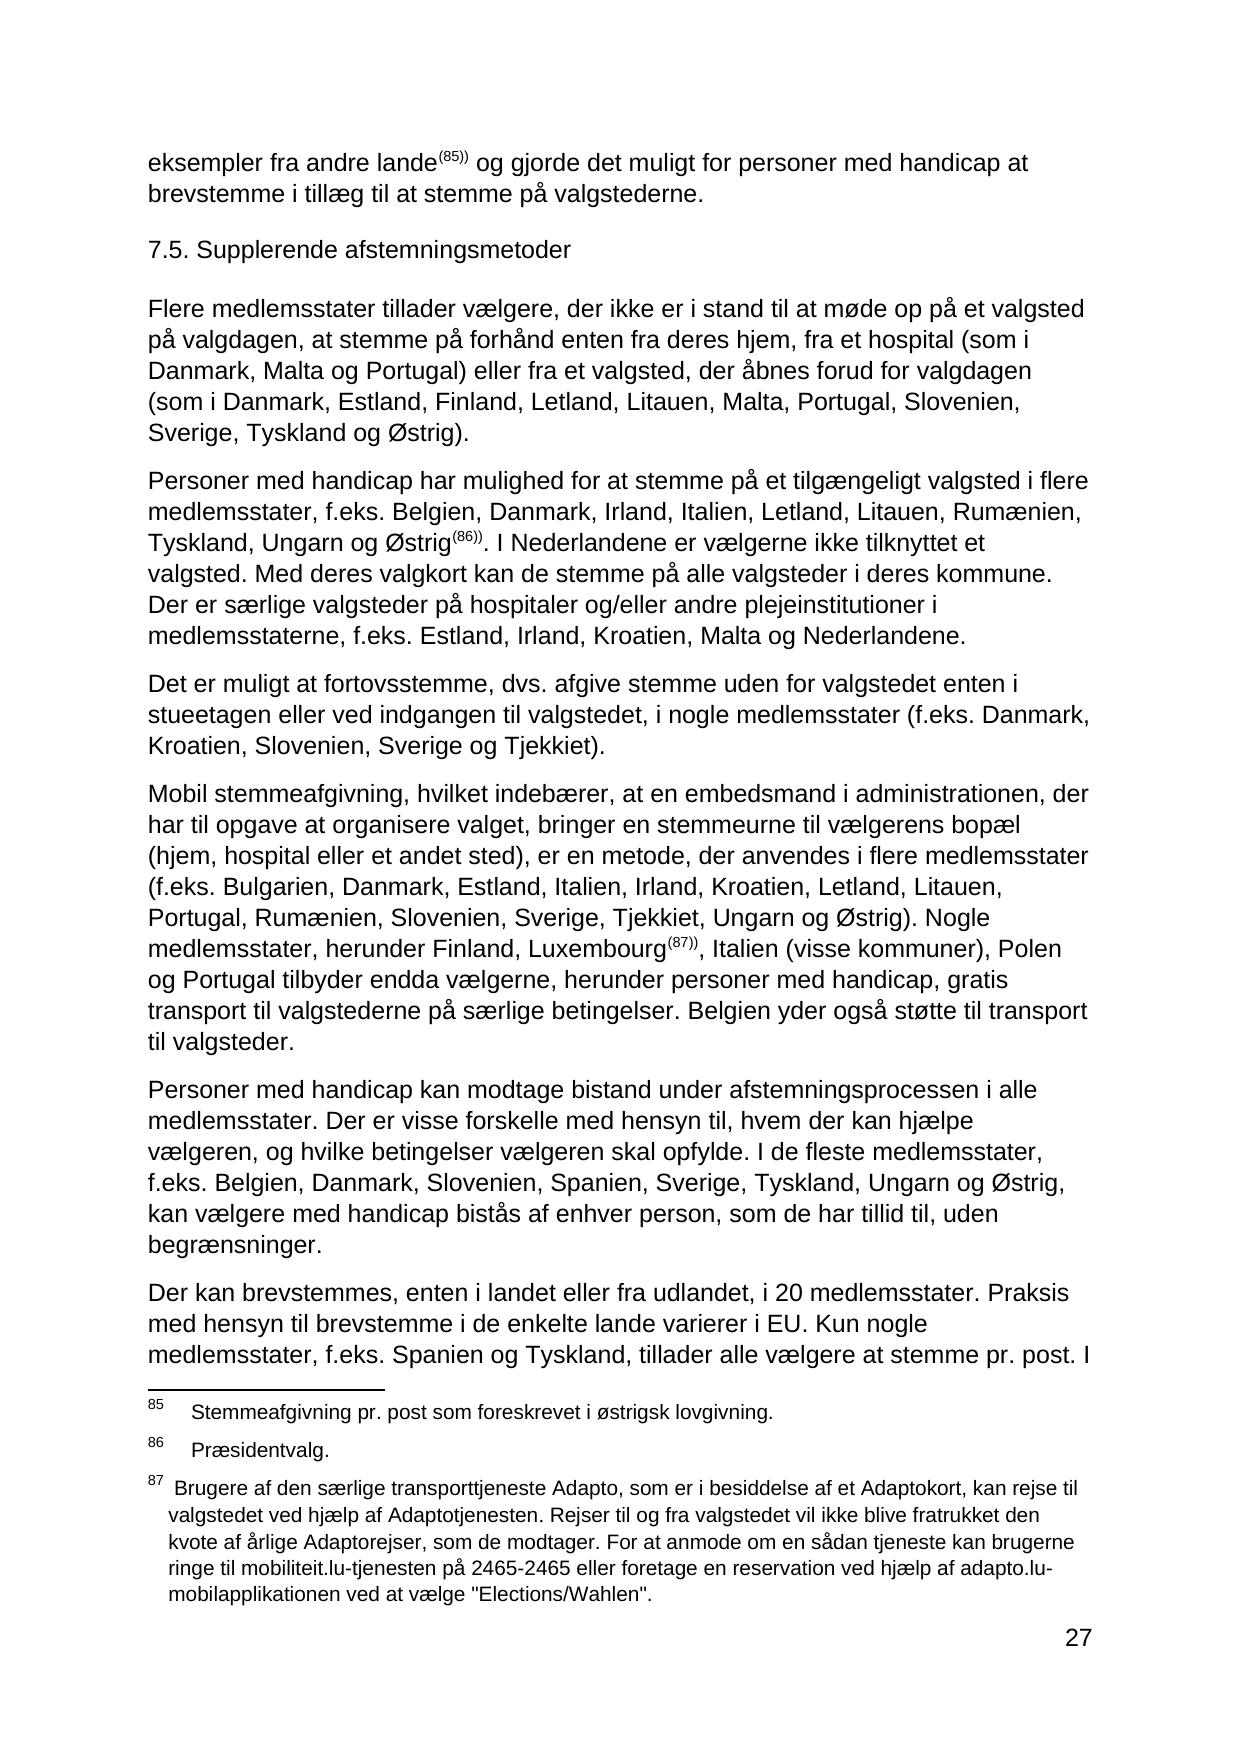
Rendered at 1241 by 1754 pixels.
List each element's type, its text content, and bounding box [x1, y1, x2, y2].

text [148, 1278, 1092, 1369]
text Flere medlemsstater tillader vælgere, der ikke er i stand til at møde op på et valgsted på valgdagen, at stemme på forhånd enten fra deres hjem, fra et hospital (som i Danmark, Malta og Portugal) eller fra et valgsted, der åbnes forud for valgdagen (som i Danmark, Estland, Finland, Letland, Litauen, Malta, Portugal, Slovenien, Sverige, Tyskland og Østrig). [148, 294, 1092, 447]
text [148, 148, 1092, 207]
text Personer med handicap kan modtage bistand under afstemningsprocessen i alle medlemsstater. Der er visse forskelle med hensyn til, hvem der kan hjælpe vælgeren, og hvilke betingelser vælgeren skal opfylde. I de fleste medlemsstater, f.eks. Belgien, Danmark, Slovenien, Spanien, Sverige, Tyskland, Ungarn og Østrig, kan vælgere med handicap bistås af enhver person, som de har tillid til, uden begrænsninger. [148, 1075, 1092, 1259]
text Personer med handicap har mulighed for at stemme på et tilgængeligt valgsted i flere medlemsstater, f.eks. Belgien, Danmark, Irland, Italien, Letland, Litauen, Rumænien, Tyskland, Ungarn og Østrig()). I Nederlandene er vælgerne ikke tilknyttet et valgsted. Med deres valgkort kan de stemme på alle valgsteder i deres kommune. Der er særlige valgsteder på hospitaler og/eller andre plejeinstitutioner i medlemsstaterne, f.eks. Estland, Irland, Kroatien, Malta og Nederlandene. [148, 466, 1092, 650]
text Det er muligt at fortovsstemme, dvs. afgive stemme uden for valgstedet enten i stueetagen eller ved indgangen til valgstedet, i nogle medlemsstater (f.eks. Danmark, Kroatien, Slovenien, Sverige og Tjekkiet). [148, 669, 1092, 760]
text Mobil stemmeafgivning, hvilket indebærer, at en embedsmand i administrationen, der har til opgave at organisere valget, bringer en stemmeurne til vælgerens bopæl (hjem, hospital eller et andet sted), er en metode, der anvendes i flere medlemsstater (f.eks. Bulgarien, Danmark, Estland, Italien, Irland, Kroatien, Letland, Litauen, Portugal, Rumænien, Slovenien, Sverige, Tjekkiet, Ungarn og Østrig). Nogle medlemsstater, herunder Finland, Luxembourg()), Italien (visse kommuner), Polen og Portugal tilbyder endda vælgerne, herunder personer med handicap, gratis transport til valgstederne på særlige betingelser. Belgien yder også støtte til transport til valgsteder. [148, 779, 1092, 1056]
subtitle 7.5. Supplerende afstemningsmetoder [148, 235, 1092, 263]
